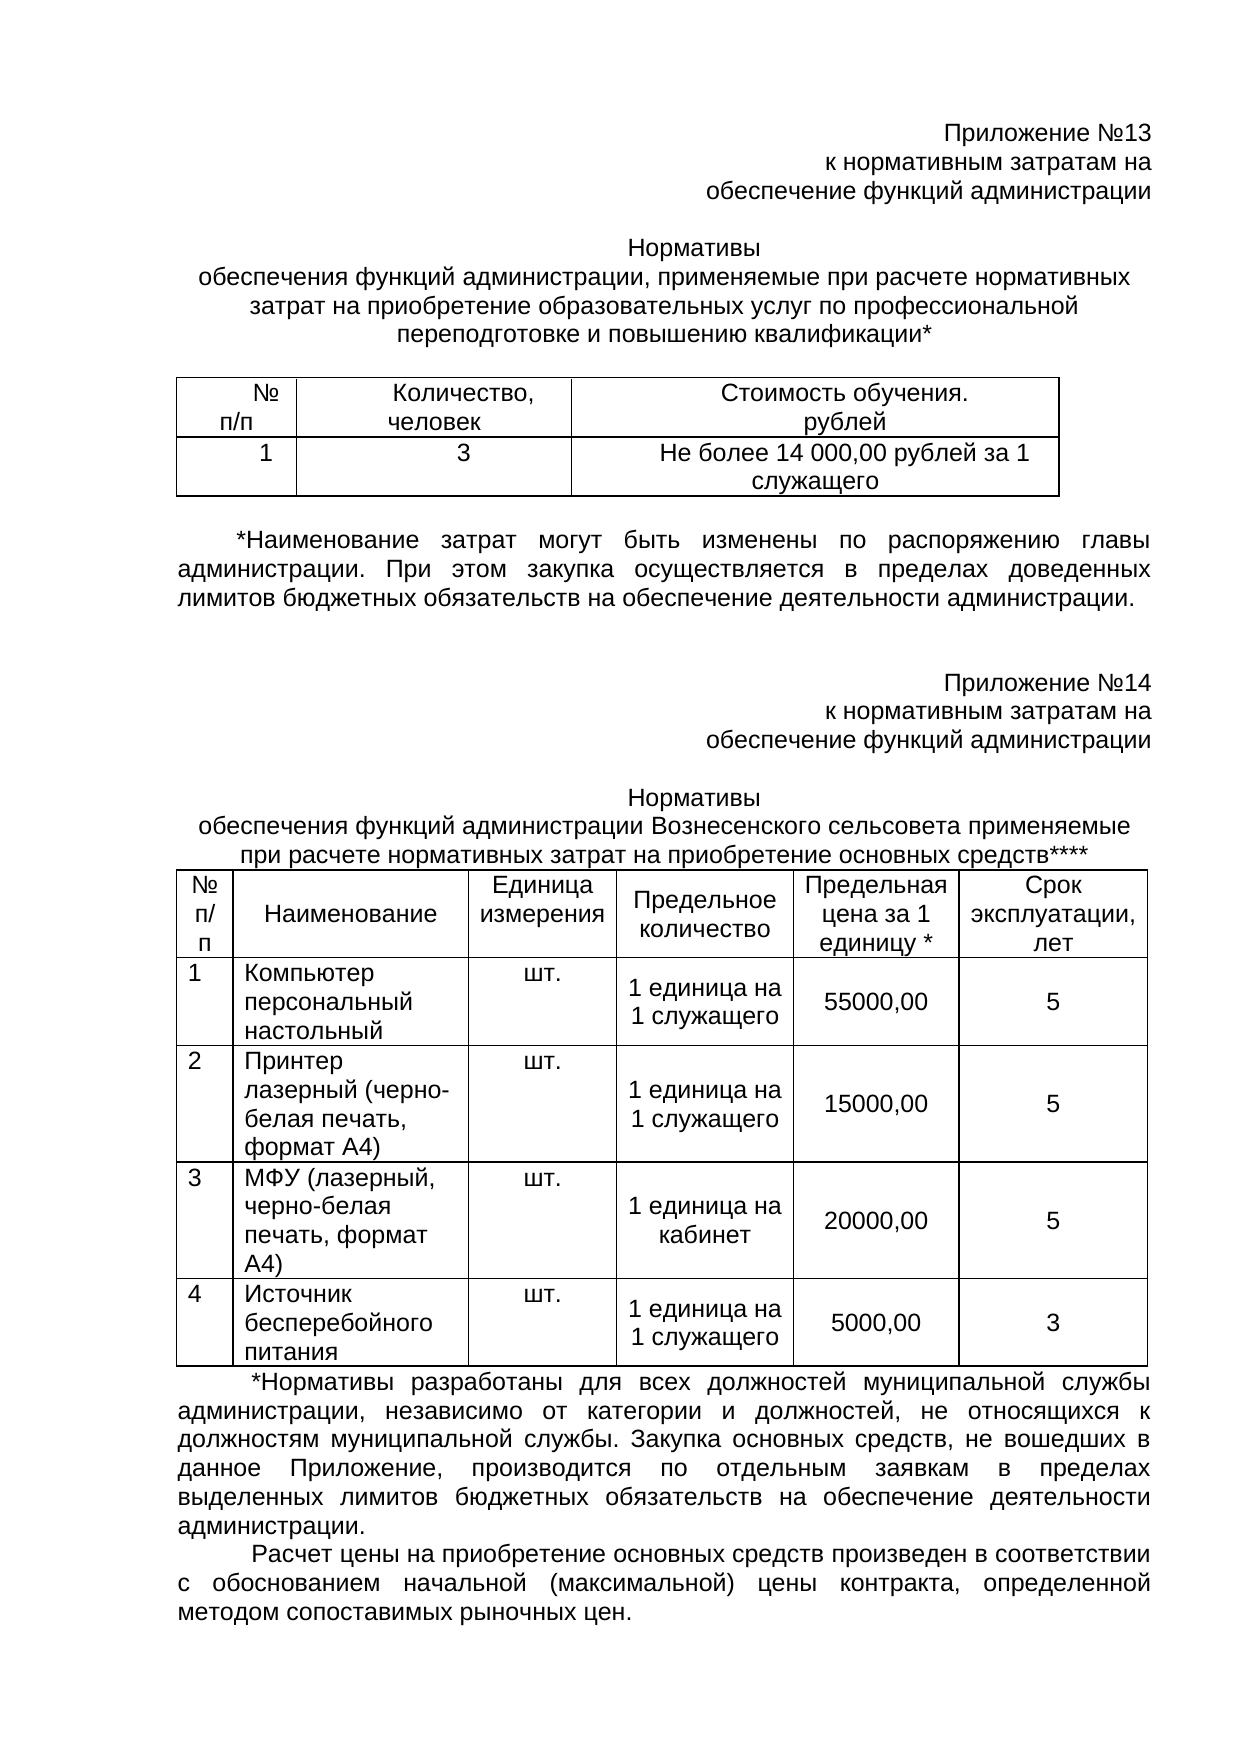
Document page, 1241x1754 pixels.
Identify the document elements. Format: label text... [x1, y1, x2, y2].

table_cell шт. [469, 1046, 616, 1161]
table_cell 5 [960, 958, 1147, 1044]
table_cell 2 [177, 1046, 232, 1161]
table_header Количество, человек [297, 378, 571, 436]
text *Нормативы разработаны для всех должностей муниципальной службы администрации, независимо от категории и должностей, не относящихся к должностям муниципальной службы. Закупка основных средств, не вошедших в данное Приложение, производится по отдельным заявкам в пределах выделенных лимитов бюджетных обязательств на обеспечение деятельности администрации. [177, 1367, 1152, 1539]
table_cell 4 [177, 1279, 232, 1365]
table_cell МФУ (лазерный, черно-белая печать, формат А4) [234, 1163, 468, 1278]
text обеспечение функций администрации [177, 176, 1152, 204]
table_cell 3 [297, 438, 571, 495]
table_cell Источник бесперебойного питания [234, 1279, 468, 1365]
table_header Наименование [234, 871, 468, 957]
text Приложение №14 [177, 668, 1152, 696]
table_cell 1 единица на 1 служащего [617, 958, 793, 1044]
text обеспечение функций администрации [177, 725, 1152, 754]
table_cell Не более 14 000,00 рублей за 1 служащего [572, 438, 1058, 495]
table_cell шт. [469, 958, 616, 1044]
table_cell 55000,00 [794, 958, 958, 1044]
table_cell 1 единица на 1 служащего [617, 1279, 793, 1365]
table_cell 5000,00 [794, 1279, 958, 1365]
table_header Срок эксплуатации, лет [960, 871, 1147, 957]
table_cell 5 [960, 1046, 1147, 1161]
table_cell 3 [960, 1279, 1147, 1365]
table_cell 1 [177, 958, 232, 1044]
table_header Предельное количество [617, 871, 793, 957]
table_cell 1 [177, 438, 296, 495]
table_header № п/п [177, 871, 232, 957]
table_cell шт. [469, 1279, 616, 1365]
table_cell 5 [960, 1163, 1147, 1278]
text Нормативы обеспечения функций администрации Вознесенского сельсовета применяемые при расчете нормативных затрат на приобретение основных средств**** [177, 783, 1152, 869]
text Приложение №13 [177, 118, 1152, 147]
table_cell 20000,00 [794, 1163, 958, 1278]
table_cell 1 единица на кабинет [617, 1163, 793, 1278]
text Расчет цены на приобретение основных средств произведен в соответствии с обоснованием начальной (максимальной) цены контракта, определенной методом сопоставимых рыночных цен. [177, 1539, 1152, 1626]
table_cell 3 [177, 1163, 232, 1278]
table_header № п/п [177, 378, 296, 436]
table_cell 15000,00 [794, 1046, 958, 1161]
text к нормативным затратам на [177, 147, 1152, 176]
table_header Единица измерения [469, 871, 616, 957]
text к нормативным затратам на [177, 696, 1152, 725]
table_cell Принтер лазерный (черно-белая печать, формат А4) [234, 1046, 468, 1161]
table_cell шт. [469, 1163, 616, 1278]
table_cell Компьютер персональный настольный [234, 958, 468, 1044]
text Нормативы обеспечения функций администрации, применяемые при расчете нормативных затрат на приобретение образовательных услуг по профессиональной переподготовке и повышению квалификации* [177, 233, 1152, 348]
table_header Предельная цена за 1 единицу * [794, 871, 958, 957]
text *Наименование затрат могут быть изменены по распоряжению главы администрации. При этом закупка осуществляется в пределах доведенных лимитов бюджетных обязательств на обеспечение деятельности администрации. [177, 525, 1152, 612]
table_header Стоимость обучения. рублей [572, 378, 1058, 436]
table_cell 1 единица на 1 служащего [617, 1046, 793, 1161]
